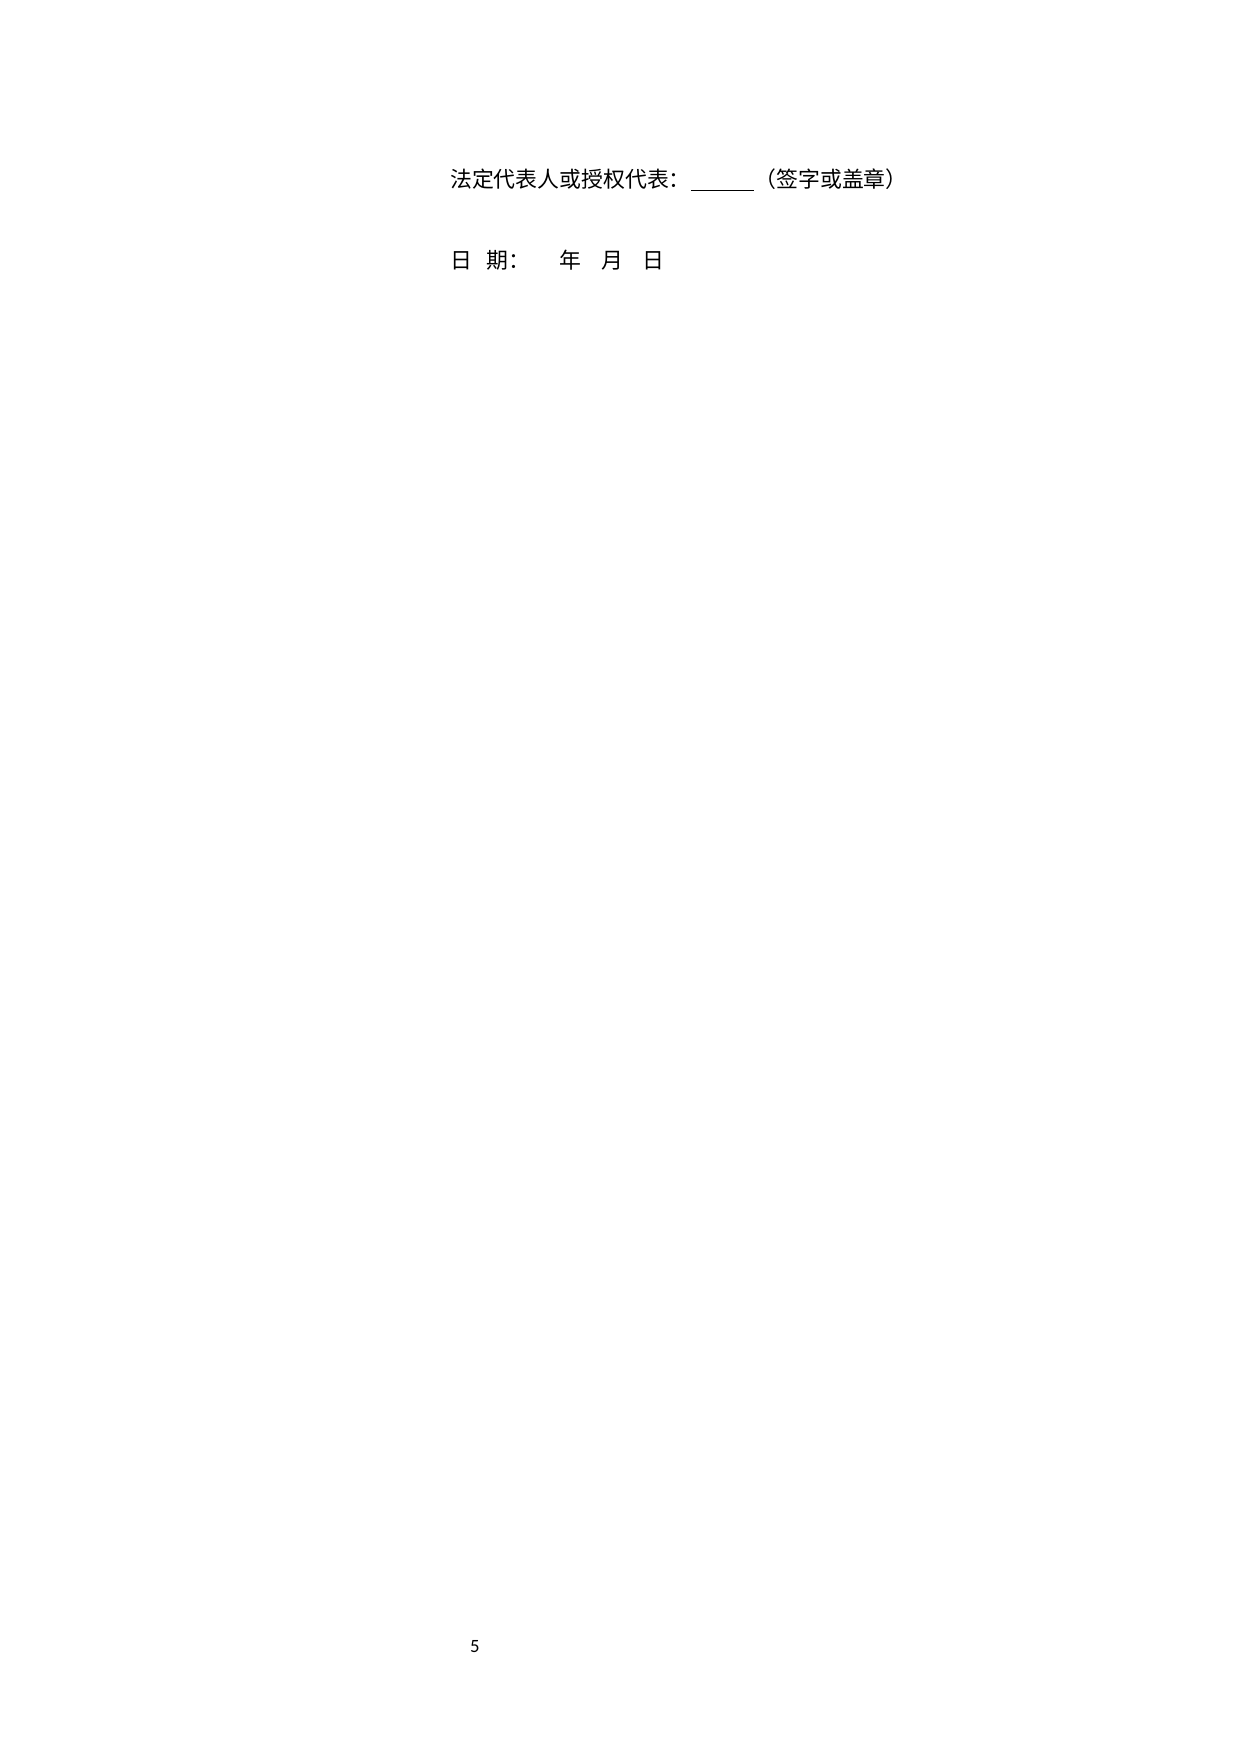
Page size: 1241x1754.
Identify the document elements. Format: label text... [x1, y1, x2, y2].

text 法定代表人或授权代表： （签字或盖章） [187, 162, 1053, 194]
text 日 期： 年 月 日 [187, 243, 1053, 275]
